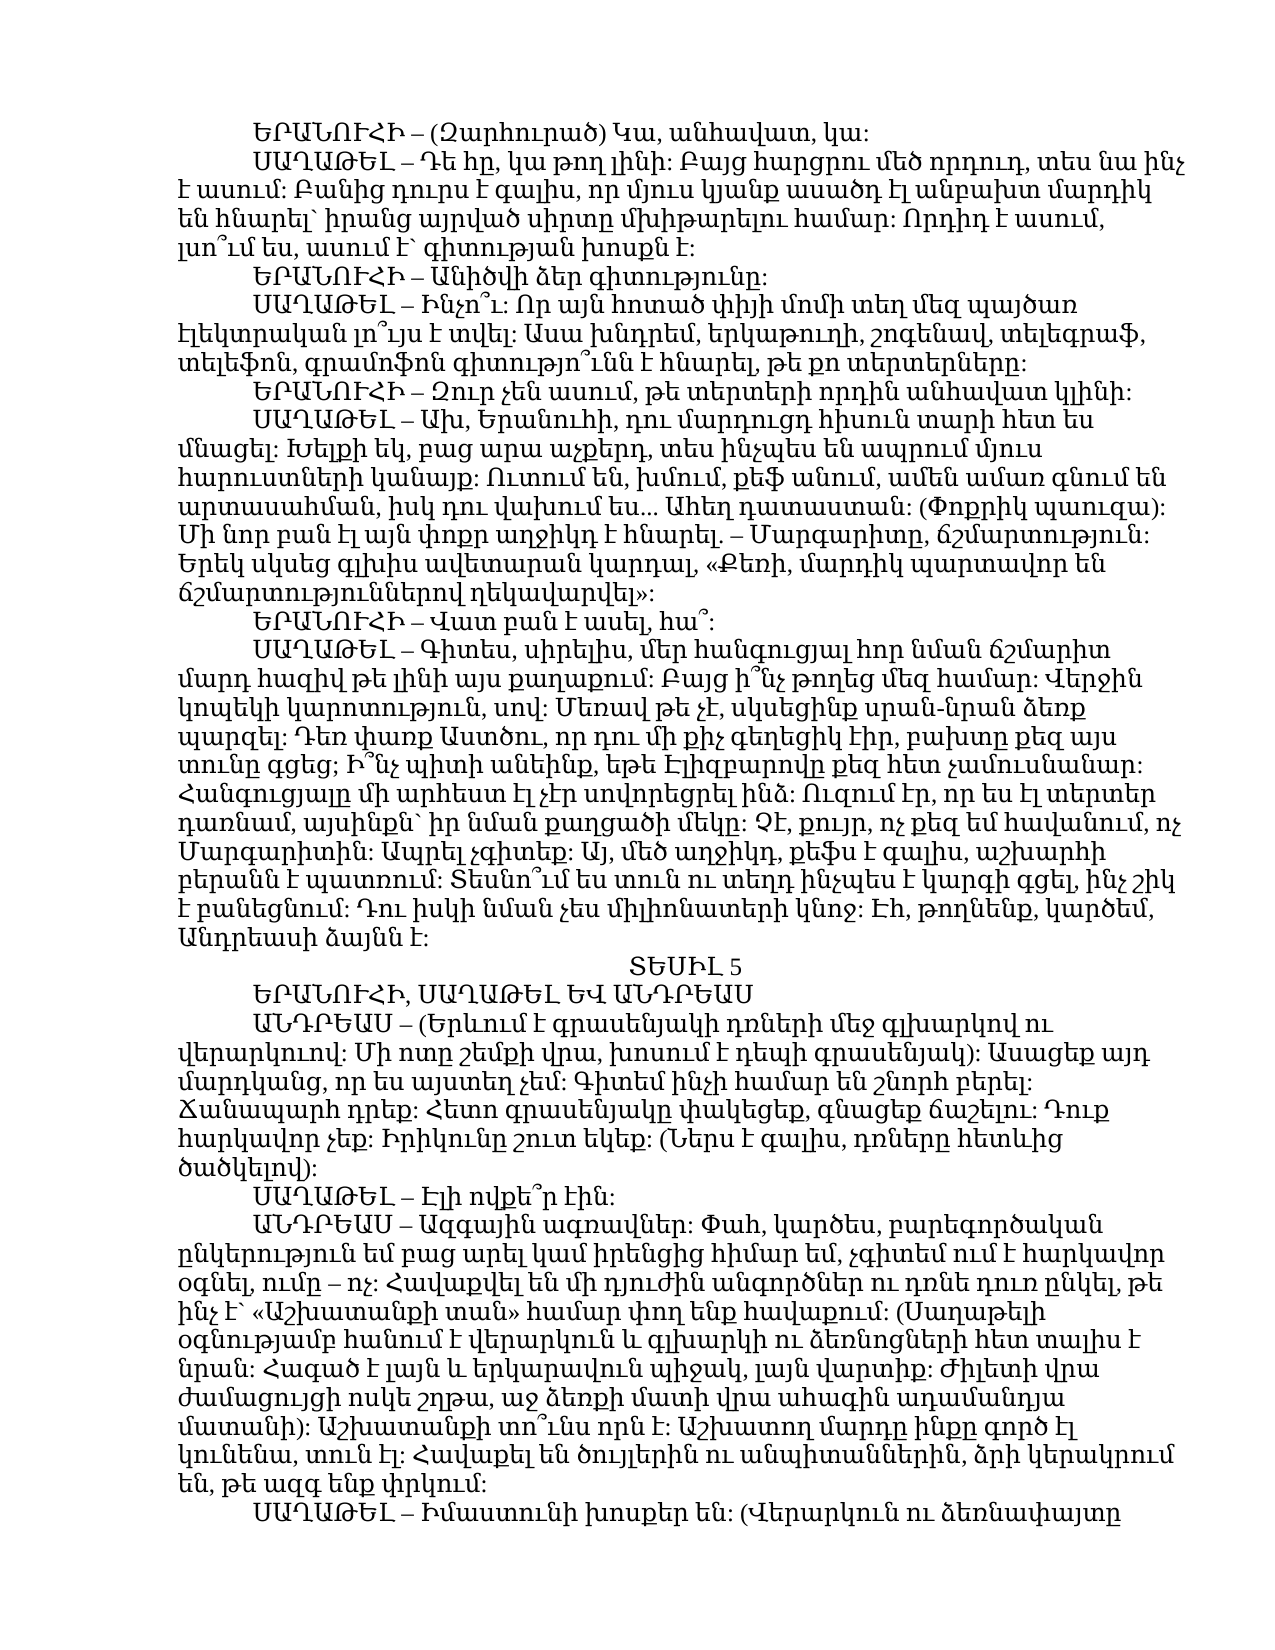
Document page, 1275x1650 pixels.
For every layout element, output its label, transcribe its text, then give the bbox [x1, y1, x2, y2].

text ՍԱՂԱԹԵԼ – Դե հը, կա թող լինի: Բայց հարցրու մեծ որդուդ, տես նա ինչ է ասում: Բանից դուրս է գալիս, որ մյուս կյանք ասածդ էլ անբախտ մարդիկ են հնարել` իրանց այրված սիրտը մխիթարելու համար: Որդիդ է ասում, լսո՞ւմ ես, ասում է` գիտության խոսքն է: [177, 147, 1186, 262]
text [177, 1498, 1186, 1527]
text ՍԱՂԱԹԵԼ – Էլի ովքե՞ր էին: [177, 1182, 1186, 1211]
text ԵՐԱՆՈՒՀԻ – Զուր չեն ասում, թե տերտերի որդին անհավատ կլինի: [177, 377, 1186, 406]
text ՍԱՂԱԹԵԼ – Ախ, Երանուհի, դու մարդուցդ հիսուն տարի հետ ես մնացել: Խելքի եկ, բաց արա աչքերդ, տես ինչպես են ապրում մյուս հարուստների կանայք: Ուտում են, խմում, քեֆ անում, ամեն ամառ գնում են արտասահման, իսկ դու վախում ես... Ահեղ դատաստան: (Փոքրիկ պաուզա): Մի նոր բան էլ այն փոքր աղջիկդ է հնարել. – Մարգարիտը, ճշմարտություն: Երեկ սկսեց գլխիս ավետարան կարդալ, «Քեռի, մարդիկ պարտավոր են ճշմարտություններով ղեկավարվել»: [177, 406, 1186, 607]
text ՏԵՍԻԼ 5 [177, 952, 1186, 981]
text ԵՐԱՆՈՒՀԻ – (Զարհուրած) Կա, անհավատ, կա: [177, 118, 1186, 147]
text ՍԱՂԱԹԵԼ – Ինչո՞ւ: Որ այն հոտած փիյի մոմի տեղ մեզ պայծառ էլեկտրական լո՞ւյս է տվել: Ասա խնդրեմ, երկաթուղի, շոգենավ, տելեգրաֆ, տելեֆոն, գրամոֆոն գիտությո՞ւնն է հնարել, թե քո տերտերները: [177, 291, 1186, 377]
text ԱՆԴՐԵԱՍ – Ազգային ագռավներ: Փահ, կարծես, բարեգործական ընկերություն եմ բաց արել կամ իրենցից հիմար եմ, չգիտեմ ում է հարկավոր օգնել, ումը – ոչ: Հավաքվել են մի դյուժին անգործներ ու դռնե դուռ ընկել, թե ինչ է` «Աշխատանքի տան» համար փող ենք հավաքում: (Սաղաթելի օգնությամբ հանում է վերարկուն և գլխարկի ու ձեռնոցների հետ տալիս է նրան: Հագած է լայն և երկարավուն պիջակ, լայն վարտիք: Ժիլետի վրա ժամացույցի ոսկե շղթա, աջ ձեռքի մատի վրա ահագին ադամանդյա մատանի): Աշխատանքի տո՞ւնս որն է: Աշխատող մարդը ինքը գործ էլ կունենա, տուն էլ: Հավաքել են ծույլերին ու անպիտաններին, ձրի կերակրում են, թե ազգ ենք փրկում: [177, 1211, 1186, 1498]
text ԵՐԱՆՈՒՀԻ – Անիծվի ձեր գիտությունը: [177, 262, 1186, 291]
text ԵՐԱՆՈՒՀԻ, ՍԱՂԱԹԵԼ ԵՎ ԱՆԴՐԵԱՍ [177, 981, 1186, 1009]
text ԵՐԱՆՈՒՀԻ – Վատ բան է ասել, հա՞: [177, 607, 1186, 636]
text ՍԱՂԱԹԵԼ – Գիտես, սիրելիս, մեր հանգուցյալ հոր նման ճշմարիտ մարդ հազիվ թե լինի այս քաղաքում: Բայց ի՞նչ թողեց մեզ համար: Վերջին կոպեկի կարոտություն, սով: Մեռավ թե չէ, սկսեցինք սրան-նրան ձեռք պարզել: Դեռ փառք Աստծու, որ դու մի քիչ գեղեցիկ էիր, բախտը քեզ այս տունը գցեց; Ի՞նչ պիտի անեինք, եթե Էլիզբարովը քեզ հետ չամուսնանար: Հանգուցյալը մի արհեստ էլ չէր սովորեցրել ինձ: Ուզում էր, որ ես էլ տերտեր դառնամ, այսինքն` իր նման քաղցածի մեկը: Չէ, քույր, ոչ քեզ եմ հավանում, ոչ Մարգարիտին: Ապրել չգիտեք: Այ, մեծ աղջիկդ, քեֆս է գալիս, աշխարհի բերանն է պատռում: Տեսնո՞ւմ ես տուն ու տեղդ ինչպես է կարգի գցել, ինչ շիկ է բանեցնում: Դու իսկի նման չես միլիոնատերի կնոջ: Էհ, թողնենք, կարծեմ, Անդրեասի ձայնն է: [177, 636, 1186, 952]
text ԱՆԴՐԵԱՍ – (Երևում է գրասենյակի դռների մեջ գլխարկով ու վերարկուով: Մի ոտը շեմքի վրա, խոսում է դեպի գրասենյակ): Ասացեք այդ մարդկանց, որ ես այստեղ չեմ: Գիտեմ ինչի համար են շնորհ բերել: Ճանապարհ դրեք: Հետո գրասենյակը փակեցեք, գնացեք ճաշելու: Դուք հարկավոր չեք: Իրիկունը շուտ եկեք: (Ներս է գալիս, դռները հետևից ծածկելով): [177, 1009, 1186, 1182]
